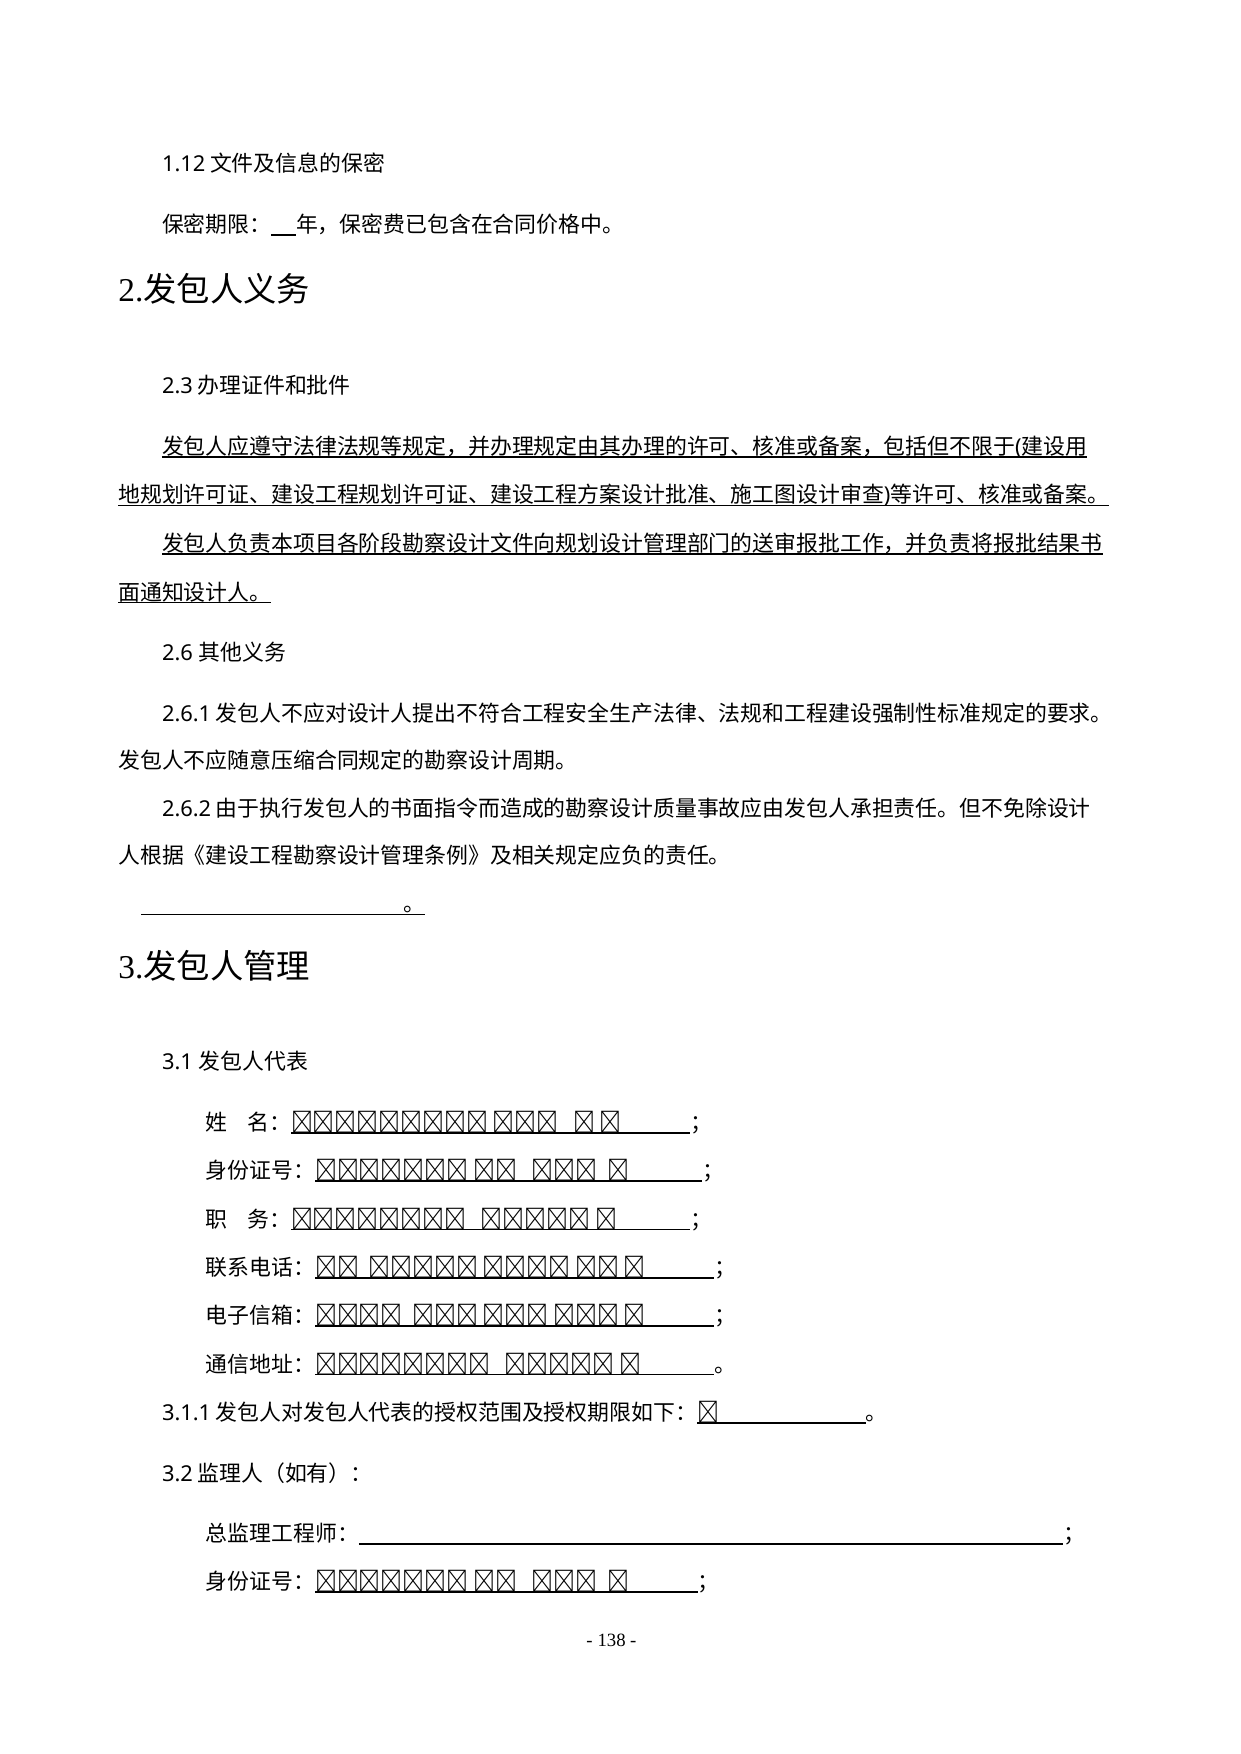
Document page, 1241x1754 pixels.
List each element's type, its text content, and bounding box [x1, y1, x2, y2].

text 2.6 其他义务 [118, 635, 1104, 667]
text 姓 名：    ； [118, 1104, 1104, 1137]
text 总监理工程师： ； [118, 1516, 1092, 1548]
text 2.3办理证件和批件 [118, 367, 1104, 400]
text 3.1 发包人代表 [118, 1044, 1104, 1076]
text 电子信箱：     ； [118, 1298, 1104, 1330]
text 发包人负责本项目各阶段勘察设计文件向规划设计管理部门的送审报批工作，并负责将报批结果书面通知设计人。 [118, 525, 1104, 607]
text 保密期限： 年，保密费已包含在合同价格中。 [118, 207, 1104, 239]
text 身份证号：    ； [118, 1564, 1104, 1596]
text 2.发包人义务 [118, 255, 1104, 320]
text 1.12文件及信息的保密 [118, 146, 1104, 178]
text 2.6.1发包人不应对设计人提出不符合工程安全生产法律、法规和工程建设强制性标准规定的要求。发包人不应随意压缩合同规定的勘察设计周期。 [118, 696, 1092, 775]
text 3.2监理人（如有）： [118, 1455, 1104, 1488]
text 联系电话：     ； [118, 1249, 1104, 1282]
text 3.1.1发包人对发包人代表的授权范围及授权期限如下： 。 [118, 1394, 1104, 1427]
text 职 务：   ； [118, 1201, 1104, 1234]
text 发包人应遵守法律法规等规定，并办理规定由其办理的许可、核准或备案，包括但不限于(建设用地规划许可证、建设工程规划许可证、建设工程方案设计批准、施工图设计审查)等许可、核准或备案。 [118, 428, 1104, 505]
text 通信地址：   。 [118, 1346, 1104, 1379]
text 2.6.2由于执行发包人的书面指令而造成的勘察设计质量事故应由发包人承担责任。但不免除设计人根据《建设工程勘察设计管理条例》及相关规定应负的责任。 [118, 791, 1092, 870]
text 3.发包人管理 [118, 931, 1104, 996]
text 身份证号：    ； [118, 1153, 1104, 1185]
text 。 [118, 886, 1104, 918]
